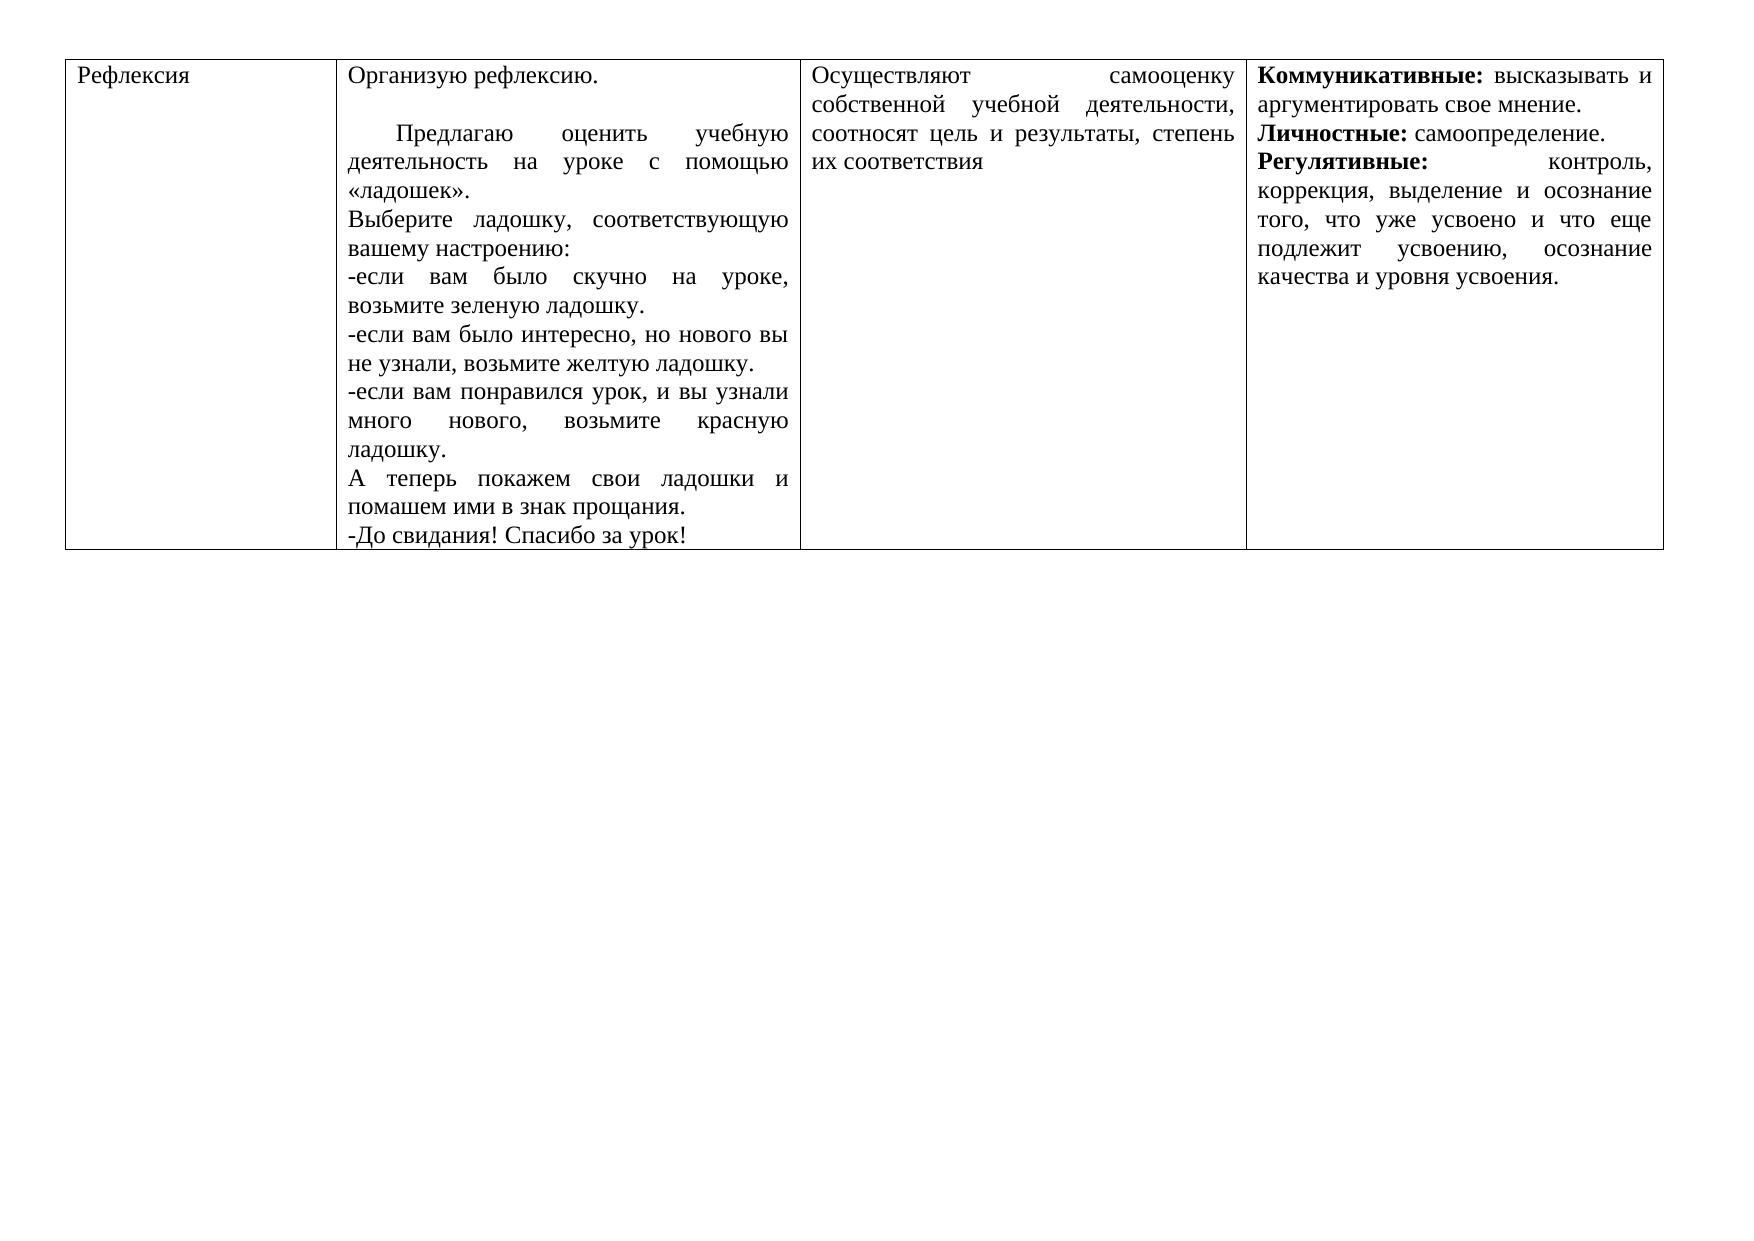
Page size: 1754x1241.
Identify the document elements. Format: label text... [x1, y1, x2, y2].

table_cell Организую рефлексию. Предлагаю оценить учебную деятельность на уроке с помощью «ладошек». Выберите ладошку, соответствующую вашему настроению: -если вам было скучно на уроке, возьмите зеленую ладошку. -если вам было интересно, но нового вы не узнали, возьмите желтую ладошку. -если вам понравился урок, и вы узнали много нового, возьмите красную ладошку. А теперь покажем свои ладошки и помашем ими в знак прощания. -До свидания! Спасибо за урок! [337, 60, 800, 549]
table_cell Коммуникативные: высказывать и аргументировать свое мнение. Личностные: самоопределение. Регулятивные: контроль, коррекция, выделение и осознание того, что уже усвоено и что еще подлежит усвоению, осознание качества и уровня усвоения. [1247, 60, 1663, 549]
table_cell Осуществляют самооценку собственной учебной деятельности, соотносят цель и результаты, степень их соответствия [801, 60, 1246, 549]
table_cell Рефлексия [66, 60, 336, 549]
